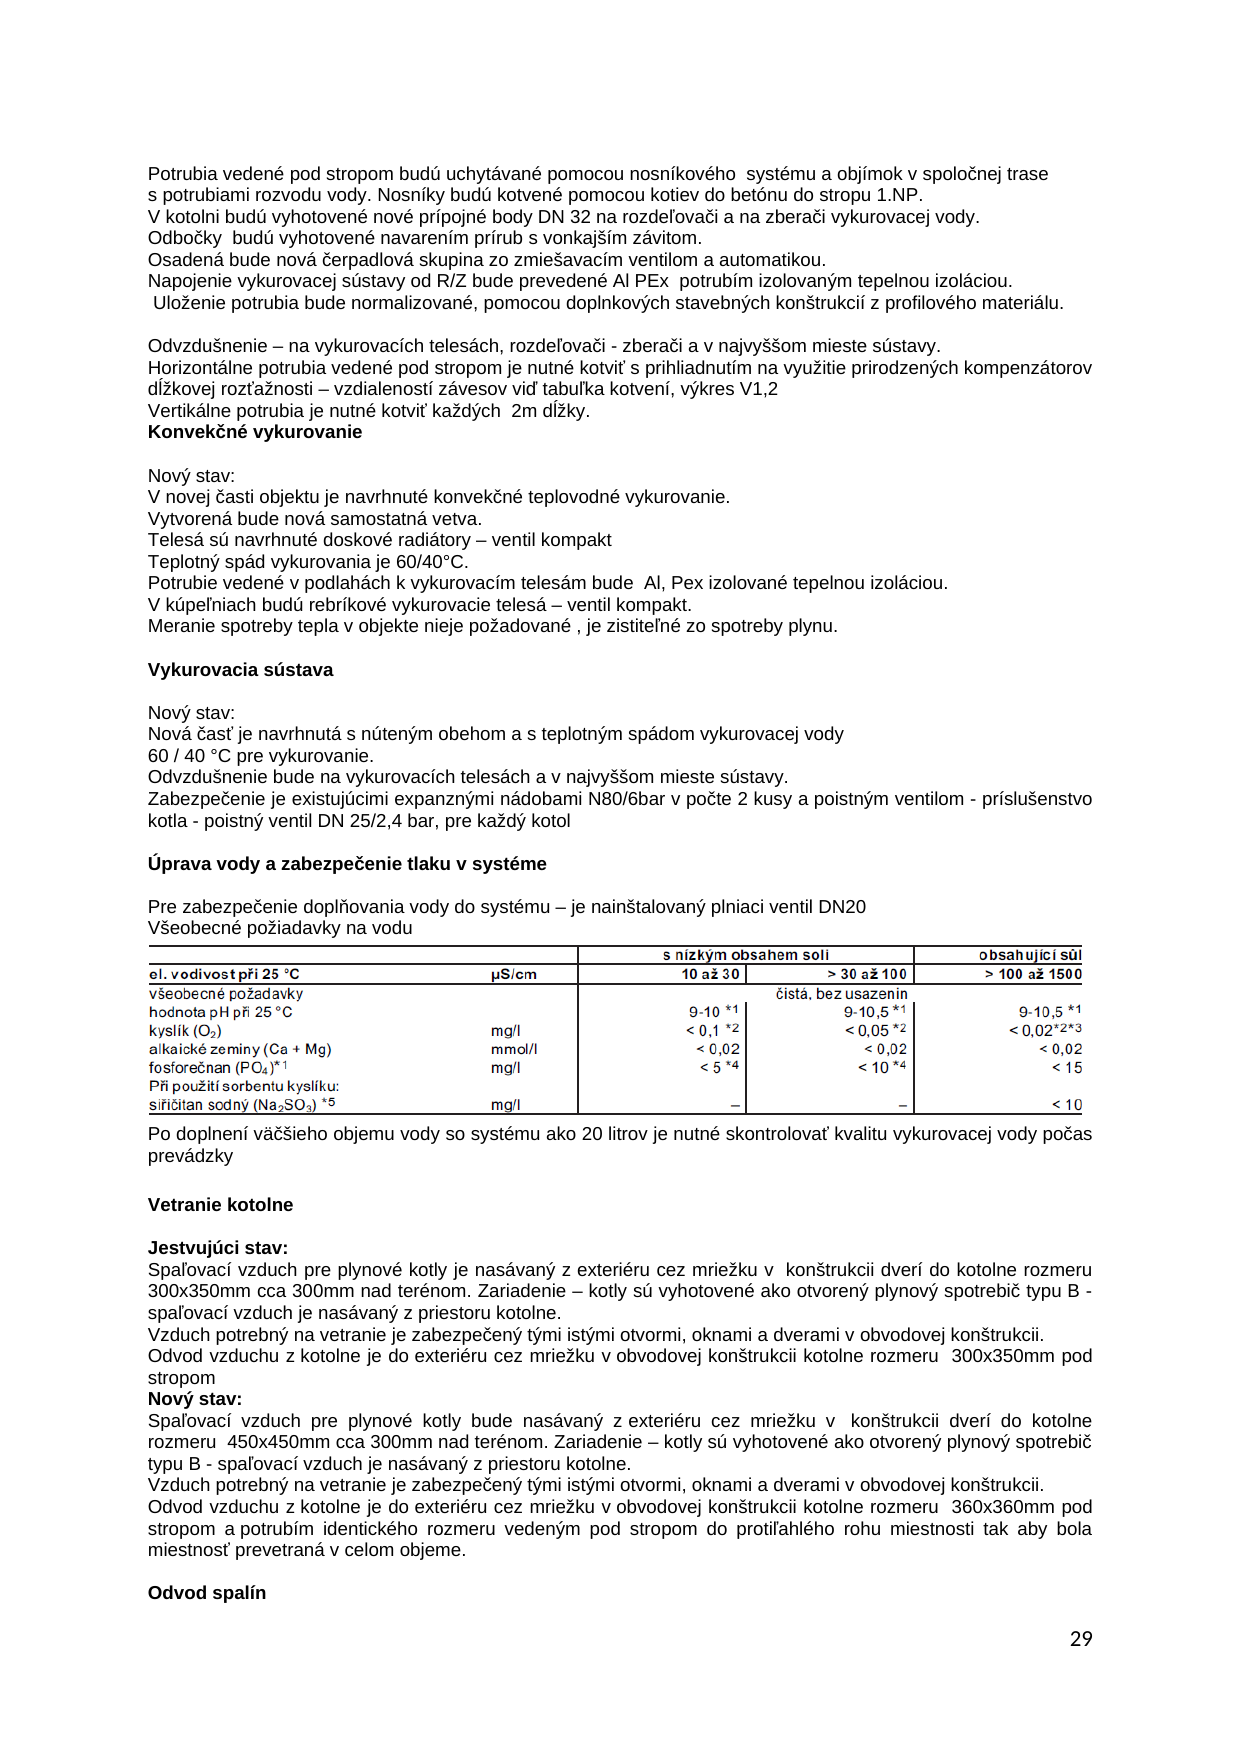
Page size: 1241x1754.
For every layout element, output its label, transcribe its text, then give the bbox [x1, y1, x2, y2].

text Osadená bude nová čerpadlová skupina zo zmiešavacím ventilom a automatikou. [148, 249, 1093, 270]
text Napojenie vykurovacej sústavy od R/Z bude prevedené Al PEx potrubím izolovaným tepelnou izoláciou. [148, 270, 1093, 292]
text Vzduch potrebný na vetranie je zabezpečený tými istými otvormi, oknami a dverami v obvodovej konštrukcii. [148, 1323, 1093, 1345]
text Spaľovací vzduch pre plynové kotly je nasávaný z exteriéru cez mriežku v konštrukcii dverí do kotolne rozmeru 300x350mm cca 300mm nad terénom. Zariadenie – kotly sú vyhotovené ako otvorený plynový spotrebič typu B - spaľovací vzduch je nasávaný z priestoru kotolne. [148, 1259, 1093, 1323]
text Vykurovacia sústava [148, 658, 1093, 680]
text Vertikálne potrubia je nutné kotviť každých 2m dĺžky. [148, 400, 1093, 421]
text Pre zabezpečenie doplňovania vody do systému – je nainštalovaný plniaci ventil DN20 [148, 896, 1093, 917]
text Nový stav: [148, 702, 1093, 723]
text 60 / 40 °C pre vykurovanie. [148, 745, 1093, 766]
text V novej časti objektu je navrhnuté konvekčné teplovodné vykurovanie. [148, 486, 1093, 507]
text Úprava vody a zabezpečenie tlaku v systéme [148, 852, 1093, 874]
text Odbočky budú vyhotovené navarením prírub s vonkajším závitom. [148, 227, 1093, 249]
text Spaľovací vzduch pre plynové kotly bude nasávaný z exteriéru cez mriežku v konštrukcii dverí do kotolne rozmeru 450x450mm cca 300mm nad terénom. Zariadenie – kotly sú vyhotovené ako otvorený plynový spotrebič typu B - spaľovací vzduch je nasávaný z priestoru kotolne. [148, 1409, 1093, 1474]
text Potrubia vedené pod stropom budú uchytávané pomocou nosníkového systému a objímok v spoločnej trase s potrubiami rozvodu vody. Nosníky budú kotvené pomocou kotiev do betónu do stropu 1.NP. [148, 162, 1093, 206]
text Vzduch potrebný na vetranie je zabezpečený tými istými otvormi, oknami a dverami v obvodovej konštrukcii. [148, 1474, 1093, 1496]
text Odvod vzduchu z kotolne je do exteriéru cez mriežku v obvodovej konštrukcii kotolne rozmeru 360x360mm pod stropom a potrubím identického rozmeru vedeným pod stropom do protiľahlého rohu miestnosti tak aby bola miestnosť prevetraná v celom objeme. [148, 1496, 1093, 1561]
text Horizontálne potrubia vedené pod stropom je nutné kotviť s prihliadnutím na využitie prirodzených kompenzátorov dĺžkovej rozťažnosti – vzdialeností závesov viď tabuľka kotvení, výkres V1,2 [148, 357, 1093, 400]
text Konvekčné vykurovanie [148, 421, 1093, 443]
text Vytvorená bude nová samostatná vetva. [148, 507, 1093, 529]
text Odvzdušnenie bude na vykurovacích telesách a v najvyššom mieste sústavy. [148, 766, 1093, 788]
text Nový stav: [148, 464, 1093, 486]
text Odvod vzduchu z kotolne je do exteriéru cez mriežku v obvodovej konštrukcii kotolne rozmeru 300x350mm pod stropom [148, 1345, 1093, 1388]
text Odvzdušnenie – na vykurovacích telesách, rozdeľovači - zberači a v najvyššom mieste sústavy. [148, 335, 1093, 357]
text Uloženie potrubia bude normalizované, pomocou doplnkových stavebných konštrukcií z profilového materiálu. [148, 292, 1093, 313]
text Telesá sú navrhnuté doskové radiátory – ventil kompakt [148, 529, 1093, 551]
text Vetranie kotolne [148, 1194, 1093, 1216]
text V kotolni budú vyhotovené nové prípojné body DN 32 na rozdeľovači a na zberači vykurovacej vody. [148, 206, 1093, 227]
text Nový stav: [148, 1388, 1093, 1409]
text Po doplnení väčšieho objemu vody so systému ako 20 litrov je nutné skontrolovať kvalitu vykurovacej vody počas prevádzky [148, 1123, 1093, 1166]
text Meranie spotreby tepla v objekte nieje požadované , je zistiteľné zo spotreby plynu. [148, 615, 1093, 637]
text Nová časť je navrhnutá s núteným obehom a s teplotným spádom vykurovacej vody [148, 723, 1093, 745]
text Potrubie vedené v podlahách k vykurovacím telesám bude Al, Pex izolované tepelnou izoláciou. [148, 572, 1093, 594]
text Odvod spalín [148, 1582, 1093, 1604]
text V kúpeľniach budú rebríkové vykurovacie telesá – ventil kompakt. [148, 594, 1093, 615]
text Všeobecné požiadavky na vodu [148, 917, 1093, 938]
text Teplotný spád vykurovania je 60/40°C. [148, 551, 1093, 572]
text Zabezpečenie je existujúcimi expanznými nádobami N80/6bar v počte 2 kusy a poistným ventilom - príslušenstvo kotla - poistný ventil DN 25/2,4 bar, pre každý kotol [148, 788, 1093, 831]
text Jestvujúci stav: [148, 1237, 1093, 1259]
